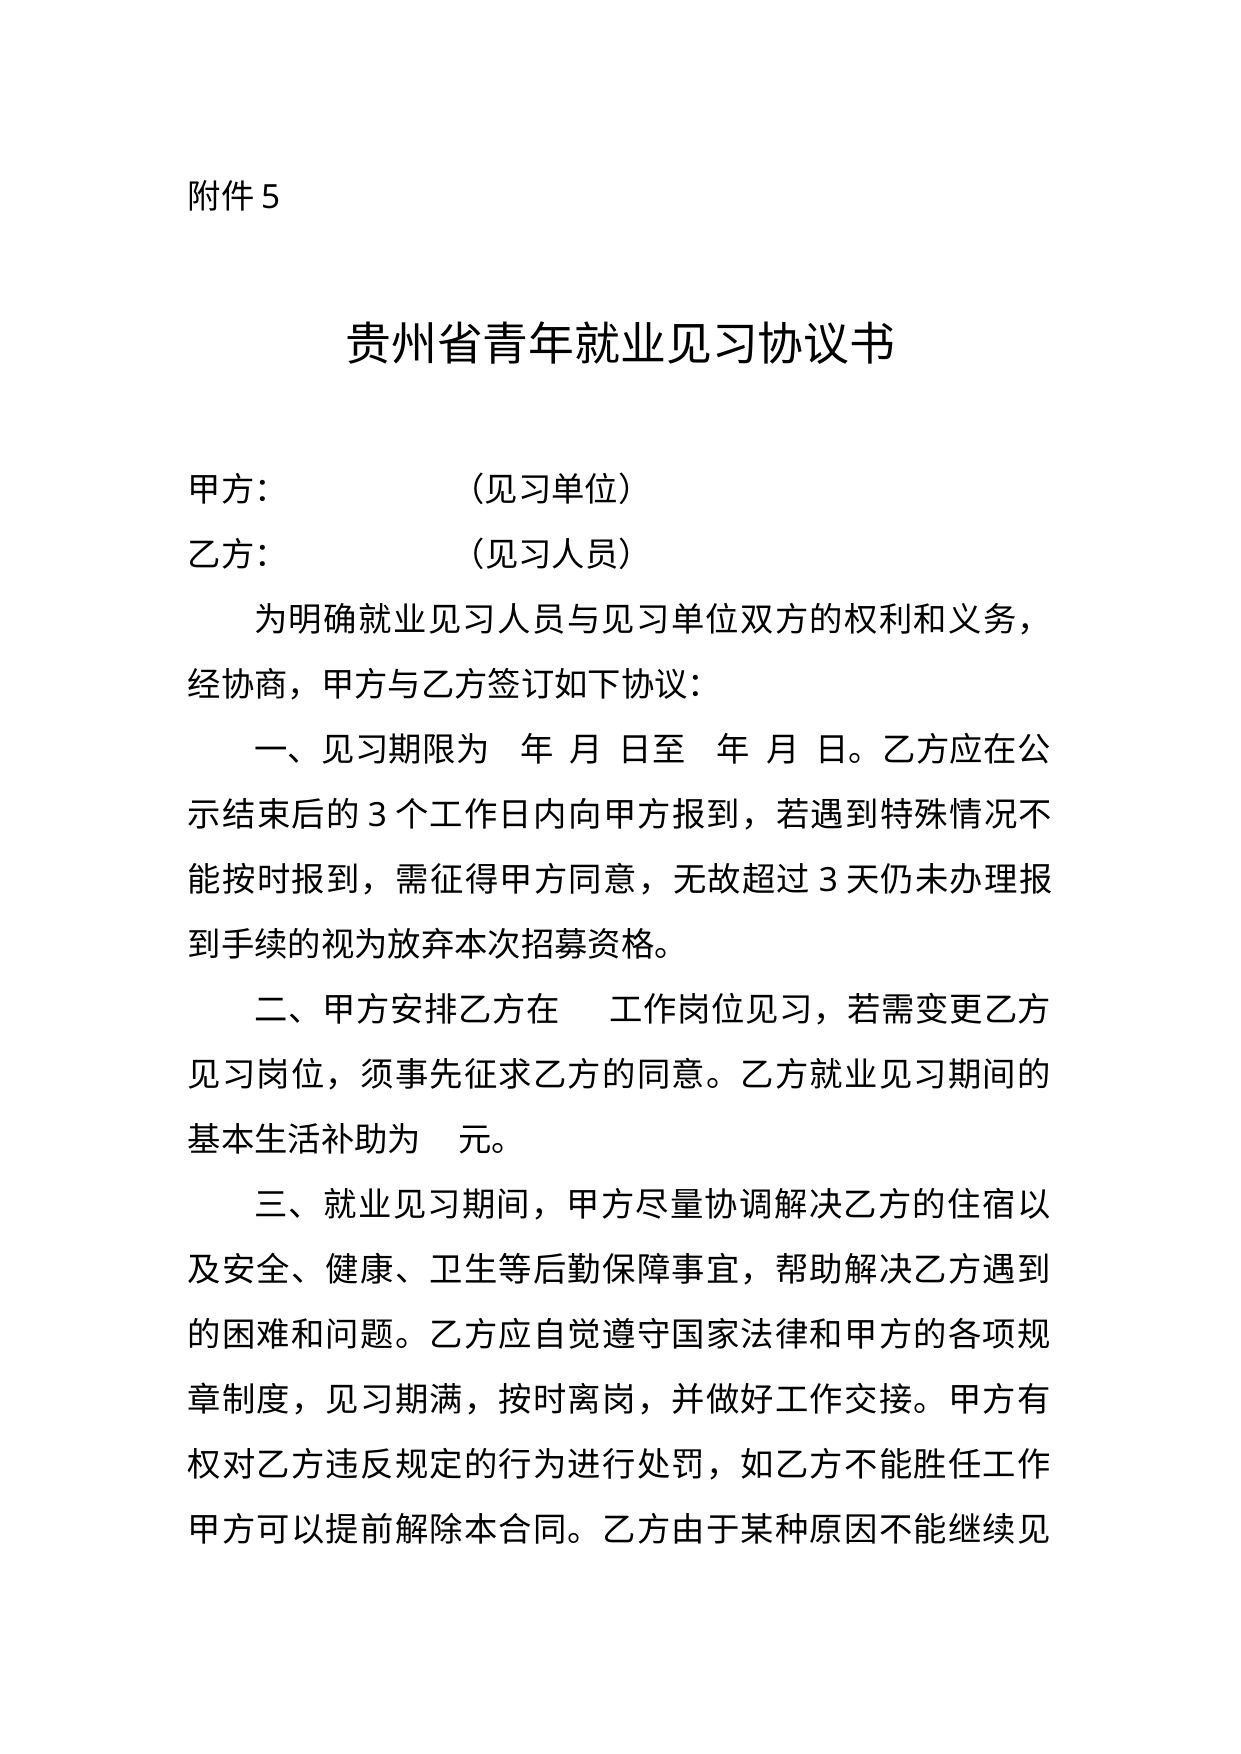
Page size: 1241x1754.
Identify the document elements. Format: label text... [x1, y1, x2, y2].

text 二、甲方安排乙方在 工作岗位见习，若需变更乙方见习岗位，须事先征求乙方的同意。乙方就业见习期间的基本生活补助为 元。 [187, 974, 1053, 1169]
text 一、见习期限为 年 月 日至 年 月 日。乙方应在公示结束后的3个工作日内向甲方报到，若遇到特殊情况不能按时报到，需征得甲方同意，无故超过3天仍未办理报到手续的视为放弃本次招募资格。 [187, 714, 1053, 974]
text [187, 1169, 1053, 1559]
text 为明确就业见习人员与见习单位双方的权利和义务，经协商，甲方与乙方签订如下协议： [187, 584, 1053, 714]
text 贵州省青年就业见习协议书 [187, 292, 1053, 389]
text 甲方： （见习单位） [187, 454, 1053, 519]
text 附件5 [187, 162, 1053, 227]
text 乙方： （见习人员） [187, 519, 1053, 584]
